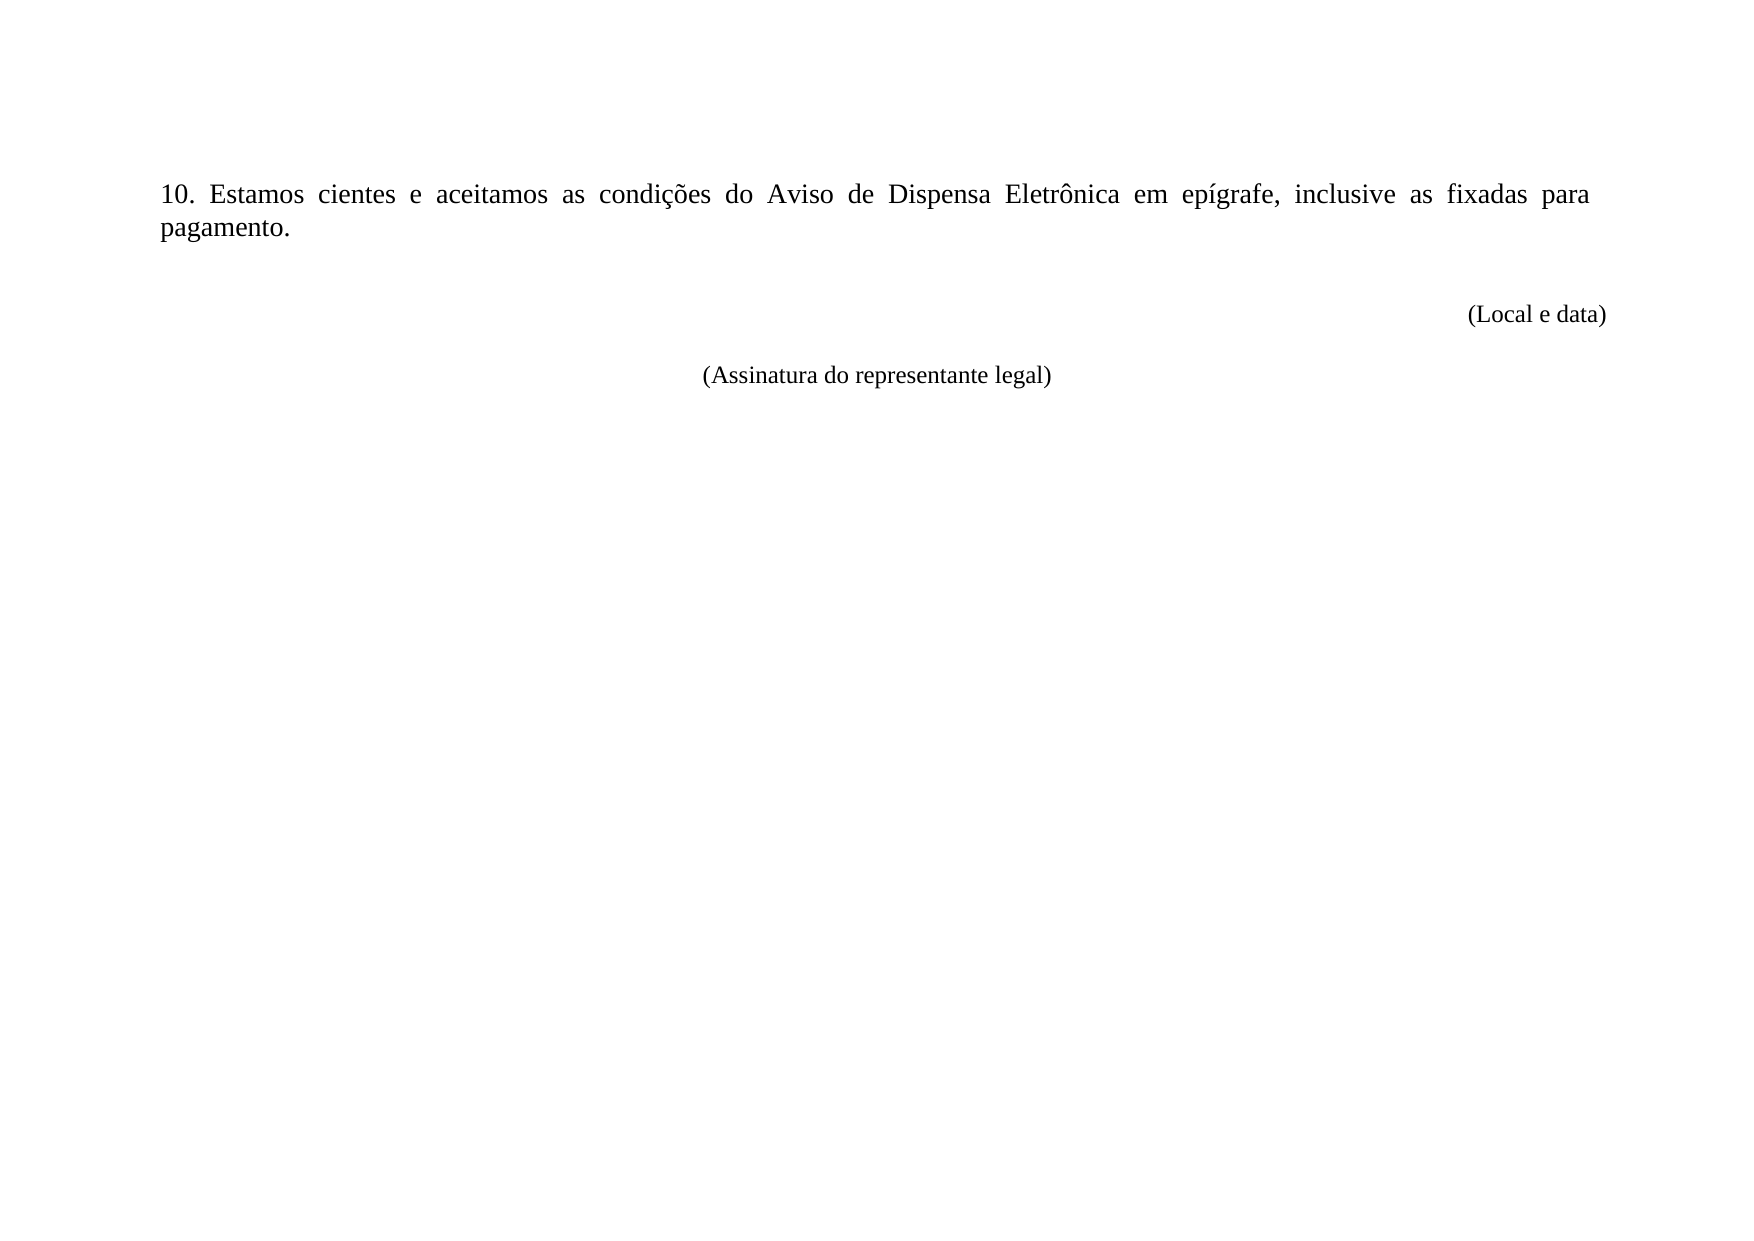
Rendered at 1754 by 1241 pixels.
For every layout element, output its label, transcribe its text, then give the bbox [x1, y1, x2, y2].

text 10. Estamos cientes e aceitamos as condições do Aviso de Dispensa Eletrônica em epígrafe, inclusive as fixadas para pagamento. [160, 177, 1594, 242]
text (Local e data) [148, 299, 1606, 328]
text (Assinatura do representante legal) [148, 361, 1606, 389]
